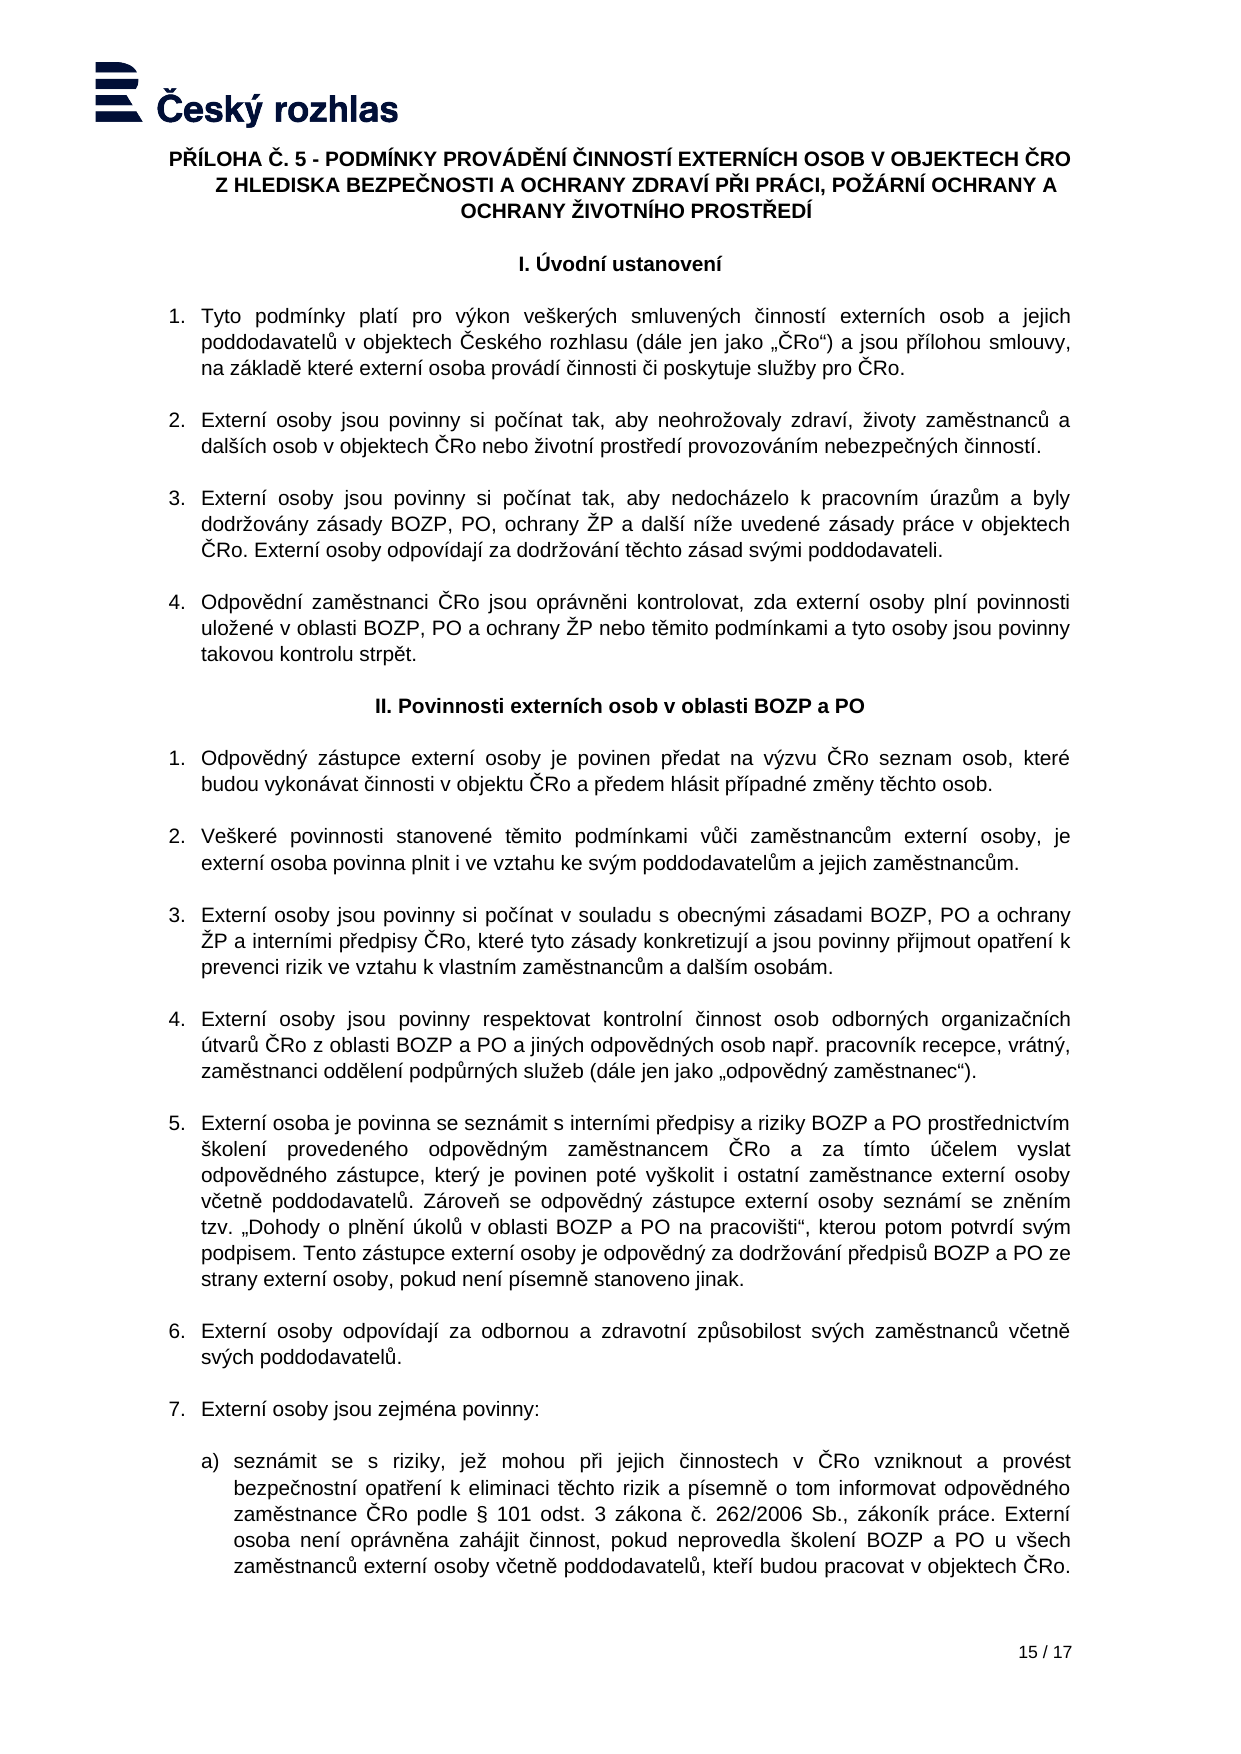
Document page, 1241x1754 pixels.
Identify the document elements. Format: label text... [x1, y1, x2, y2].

list Externí osoby jsou zejména povinny: [168, 1396, 1072, 1422]
list Externí osoby jsou povinny respektovat kontrolní činnost osob odborných organizačních útvarů ČRo z oblasti BOZP a PO a jiných odpovědných osob např. pracovník recepce, vrátný, zaměstnanci oddělení podpůrných služeb (dále jen jako „odpovědný zaměstnanec“). [168, 1005, 1072, 1083]
list Odpovědní zaměstnanci ČRo jsou oprávněni kontrolovat, zda externí osoby plní povinnosti uložené v oblasti BOZP, PO a ochrany ŽP nebo těmito podmínkami a tyto osoby jsou povinny takovou kontrolu strpět. [168, 589, 1072, 667]
list Externí osoby jsou povinny si počínat tak, aby neohrožovaly zdraví, životy zaměstnanců a dalších osob v objektech ČRo nebo životní prostředí provozováním nebezpečných činností. [168, 406, 1072, 458]
list Externí osoby jsou povinny si počínat tak, aby nedocházelo k pracovním úrazům a byly dodržovány zásady BOZP, PO, ochrany ŽP a další níže uvedené zásady práce v objektech ČRo. Externí osoby odpovídají za dodržování těchto zásad svými poddodavateli. [168, 484, 1072, 563]
list Odpovědný zástupce externí osoby je povinen předat na výzvu ČRo seznam osob, které budou vykonávat činnosti v objektu ČRo a předem hlásit případné změny těchto osob. [168, 745, 1072, 797]
list Externí osoba je povinna se seznámit s interními předpisy a riziky BOZP a PO prostřednictvím školení provedeného odpovědným zaměstnancem ČRo a za tímto účelem vyslat odpovědného zástupce, který je povinen poté vyškolit i ostatní zaměstnance externí osoby včetně poddodavatelů. Zároveň se odpovědný zástupce externí osoby seznámí se zněním tzv. „Dohody o plnění úkolů v oblasti BOZP a PO na pracovišti“, kterou potom potvrdí svým podpisem. Tento zástupce externí osoby je odpovědný za dodržování předpisů BOZP a PO ze strany externí osoby, pokud není písemně stanoveno jinak. [168, 1109, 1072, 1292]
list Externí osoby odpovídají za odbornou a zdravotní způsobilost svých zaměstnanců včetně svých poddodavatelů. [168, 1318, 1072, 1370]
subtitle Povinnosti externích osob v oblasti BOZP a PO [168, 693, 1072, 719]
list Tyto podmínky platí pro výkon veškerých smluvených činností externích osob a jejich poddodavatelů v objektech Českého rozhlasu (dále jen jako „ČRo“) a jsou přílohou smlouvy, na základě které externí osoba provádí činnosti či poskytuje služby pro ČRo. [168, 302, 1072, 380]
subtitle Úvodní ustanovení [168, 250, 1072, 276]
picture [95, 62, 398, 128]
list Veškeré povinnosti stanovené těmito podmínkami vůči zaměstnancům externí osoby, je externí osoba povinna plnit i ve vztahu ke svým poddodavatelům a jejich zaměstnancům. [168, 823, 1072, 875]
list PŘÍLOHA Č. 5 - PODMÍNKY PROVÁDĚNÍ ČINNOSTÍ EXTERNÍCH OSOB V OBJEKTECH ČRO Z HLEDISKA BEZPEČNOSTI A OCHRANY ZDRAVÍ PŘI PRÁCI, POŽÁRNÍ OCHRANY A OCHRANY ŽIVOTNÍHO PROSTŘEDÍ [168, 146, 1072, 224]
list Externí osoby jsou povinny si počínat v souladu s obecnými zásadami BOZP, PO a ochrany ŽP a interními předpisy ČRo, které tyto zásady konkretizují a jsou povinny přijmout opatření k prevenci rizik ve vztahu k vlastním zaměstnancům a dalším osobám. [168, 901, 1072, 979]
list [201, 1448, 1072, 1578]
